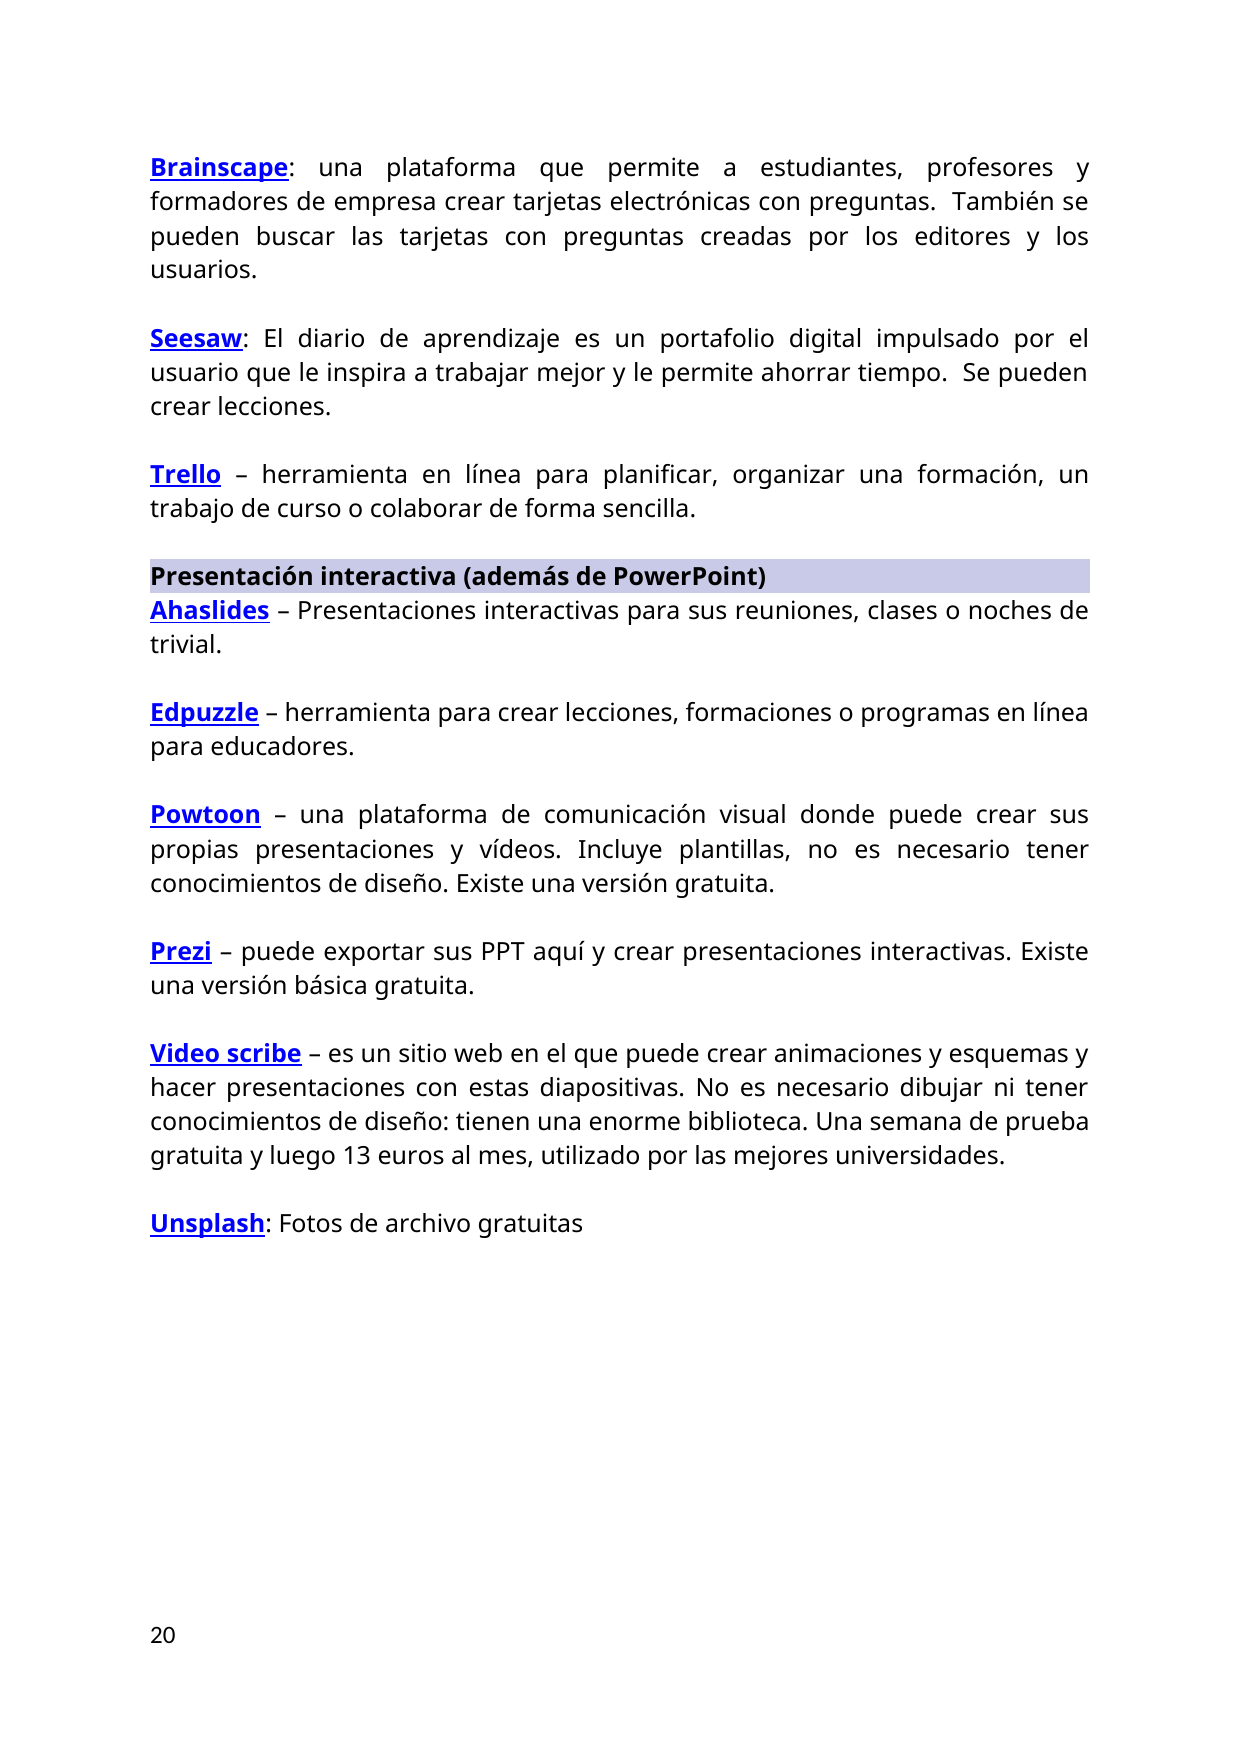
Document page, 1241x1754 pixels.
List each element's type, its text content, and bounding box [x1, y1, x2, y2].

text Unsplash: Fotos de archivo gratuitas [150, 1206, 1090, 1240]
text Brainscape: una plataforma que permite a estudiantes, profesores y formadores de empresa crear tarjetas electrónicas con preguntas. También se pueden buscar las tarjetas con preguntas creadas por los editores y los usuarios. [150, 150, 1090, 286]
text Video scribe – es un sitio web en el que puede crear animaciones y esquemas y hacer presentaciones con estas diapositivas. No es necesario dibujar ni tener conocimientos de diseño: tienen una enorme biblioteca. Una semana de prueba gratuita y luego 13 euros al mes, utilizado por las mejores universidades. [150, 1036, 1090, 1172]
text Ahaslides – Presentaciones interactivas para sus reuniones, clases o noches de trivial. [150, 593, 1090, 661]
text Presentación interactiva (además de PowerPoint) [150, 559, 1090, 593]
text Prezi – puede exportar sus PPT aquí y crear presentaciones interactivas. Existe una versión básica gratuita. [150, 933, 1090, 1002]
text Seesaw: El diario de aprendizaje es un portafolio digital impulsado por el usuario que le inspira a trabajar mejor y le permite ahorrar tiempo. Se pueden crear lecciones. [150, 320, 1090, 422]
text Edpuzzle – herramienta para crear lecciones, formaciones o programas en línea para educadores. [150, 695, 1090, 763]
text Trello – herramienta en línea para planificar, organizar una formación, un trabajo de curso o colaborar de forma sencilla. [150, 457, 1090, 525]
text Powtoon – una plataforma de comunicación visual donde puede crear sus propias presentaciones y vídeos. Incluye plantillas, no es necesario tener conocimientos de diseño. Existe una versión gratuita. [150, 797, 1090, 899]
